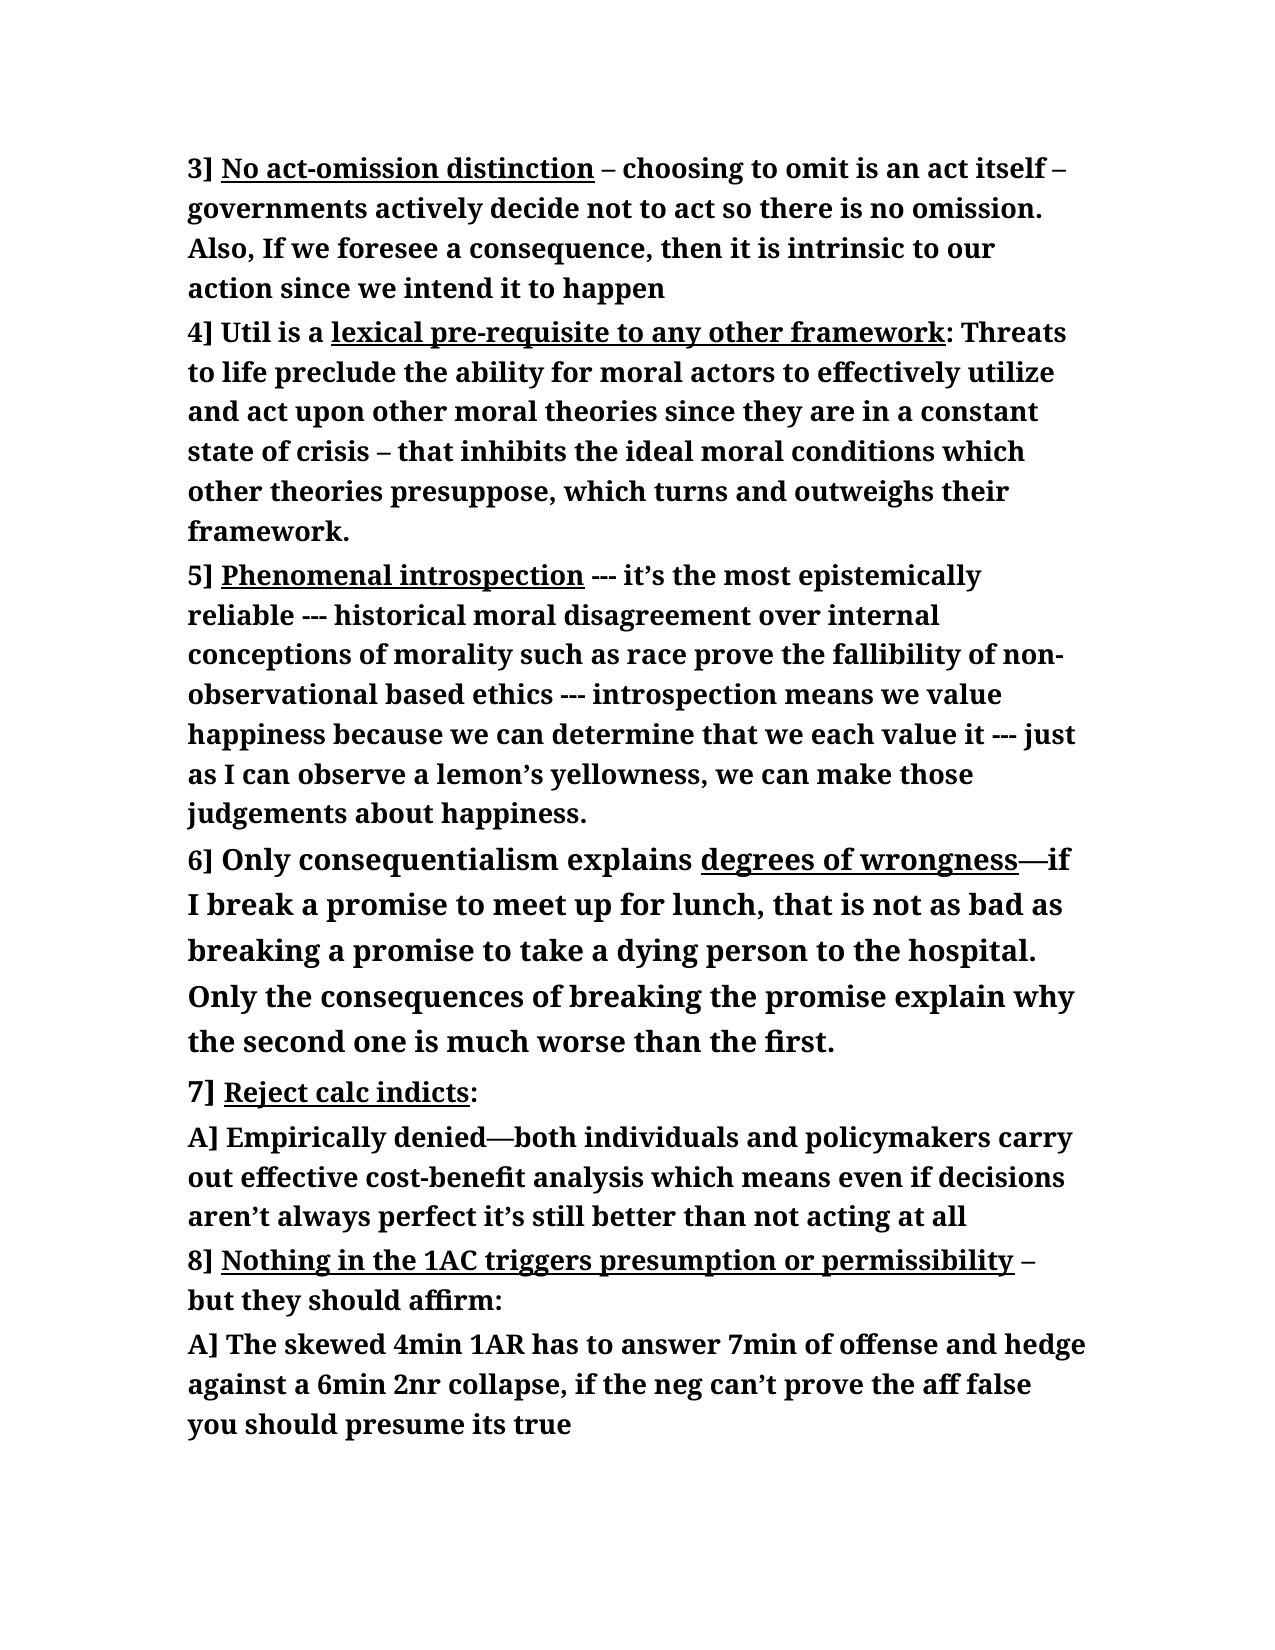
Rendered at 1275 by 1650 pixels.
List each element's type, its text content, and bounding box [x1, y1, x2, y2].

subtitle 6] Only consequentialism explains degrees of wrongness—if I break a promise to meet up for lunch, that is not as bad as breaking a promise to take a dying person to the hospital. Only the consequences of breaking the promise explain why the second one is much worse than the first. [187, 839, 1087, 1061]
subtitle A] The skewed 4min 1AR has to answer 7min of offense and hedge against a 6min 2nr collapse, if the neg can’t prove the aff false you should presume its true [187, 1326, 1087, 1442]
subtitle 7] Reject calc indicts: [187, 1071, 1087, 1111]
subtitle 8] Nothing in the 1AC triggers presumption or permissibility – but they should affirm: [187, 1242, 1087, 1318]
subtitle A] Empirically denied—both individuals and policymakers carry out effective cost-benefit analysis which means even if decisions aren’t always perfect it’s still better than not acting at all [187, 1118, 1087, 1235]
subtitle 3] No act-omission distinction – choosing to omit is an act itself – governments actively decide not to act so there is no omission. Also, If we foresee a consequence, then it is intrinsic to our action since we intend it to happen [187, 150, 1087, 306]
subtitle 4] Util is a lexical pre-requisite to any other framework: Threats to life preclude the ability for moral actors to effectively utilize and act upon other moral theories since they are in a constant state of crisis – that inhibits the ideal moral conditions which other theories presuppose, which turns and outweighs their framework. [187, 313, 1087, 549]
subtitle 5] Phenomenal introspection --- it’s the most epistemically reliable --- historical moral disagreement over internal conceptions of morality such as race prove the fallibility of non-observational based ethics --- introspection means we value happiness because we can determine that we each value it --- just as I can observe a lemon’s yellowness, we can make those judgements about happiness. [187, 556, 1087, 832]
